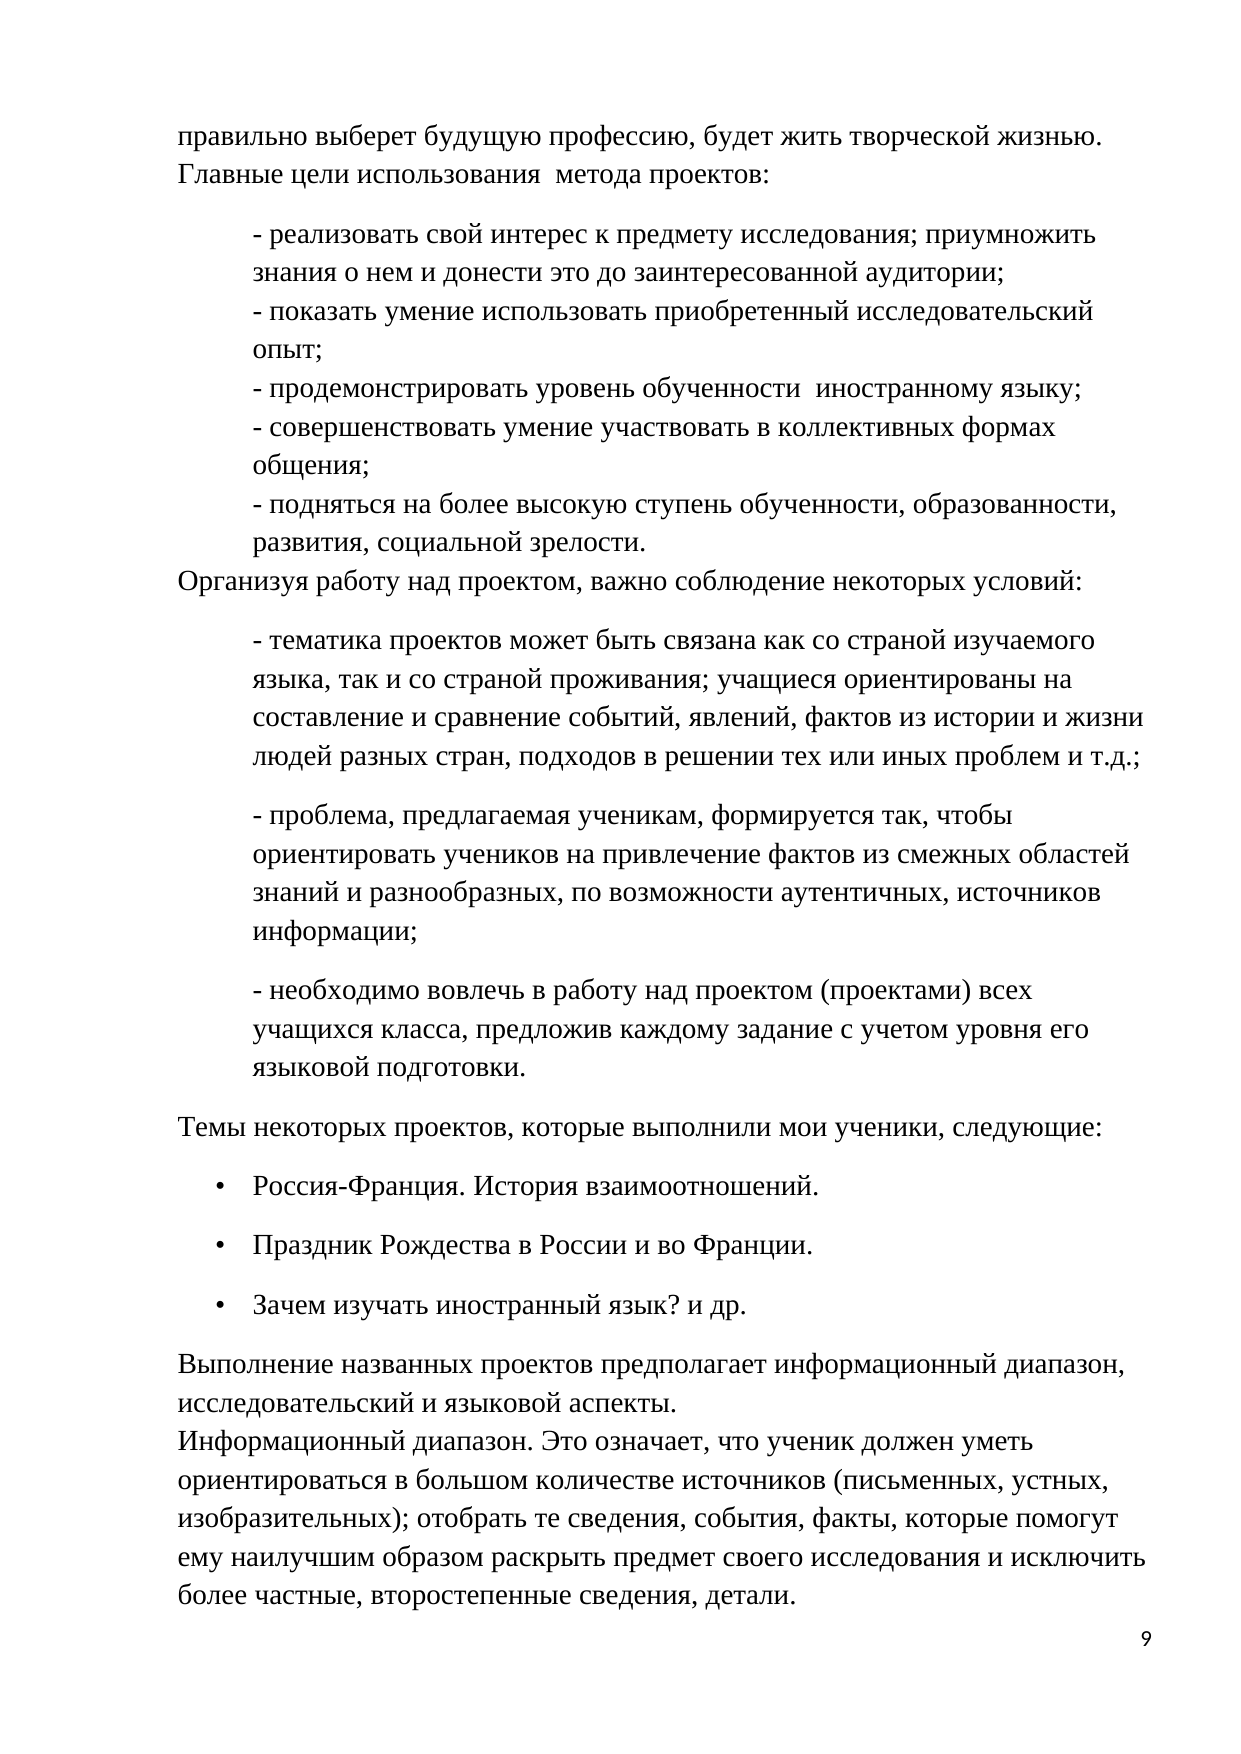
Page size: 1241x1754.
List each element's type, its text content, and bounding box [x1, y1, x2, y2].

list Россия-Франция. История взаимоотношений. [215, 1168, 1152, 1202]
text - тематика проектов может быть связана как со страной изучаемого языка, так и со страной проживания; учащиеся ориентированы на составление и сравнение событий, явлений, фактов из истории и жизни людей разных стран, подходов в решении тех или иных проблем и т.д.; [252, 622, 1152, 771]
text Организуя работу над проектом, важно соблюдение некоторых условий: [177, 563, 1152, 596]
text - совершенствовать умение участвовать в коллективных формах общения; [252, 409, 1152, 481]
text - проблема, предлагаемая ученикам, формируется так, чтобы ориентировать учеников на привлечение фактов из смежных областей знаний и разнообразных, по возможности аутентичных, источников информации; [252, 797, 1152, 946]
text - показать умение использовать приобретенный исследовательский опыт; [252, 293, 1152, 365]
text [177, 118, 1152, 190]
text Темы некоторых проектов, которые выполнили мои ученики, следующие: [177, 1109, 1152, 1142]
text - подняться на более высокую ступень обученности, образованности, развития, социальной зрелости. [252, 486, 1152, 558]
text - продемонстрировать уровень обученности иностранному языку; [252, 370, 1152, 404]
list - необходимо вовлечь в работу над проектом (проектами) всех учащихся класса, предложив каждому задание с учетом уровня его языковой подготовки. [252, 972, 1152, 1083]
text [177, 1346, 1152, 1611]
list Зачем изучать иностранный язык? и др. [215, 1287, 1152, 1320]
text - реализовать свой интерес к предмету исследования; приумножить знания о нем и донести это до заинтересованной аудитории; [252, 216, 1152, 288]
list Праздник Рождества в России и во Франции. [215, 1227, 1152, 1261]
